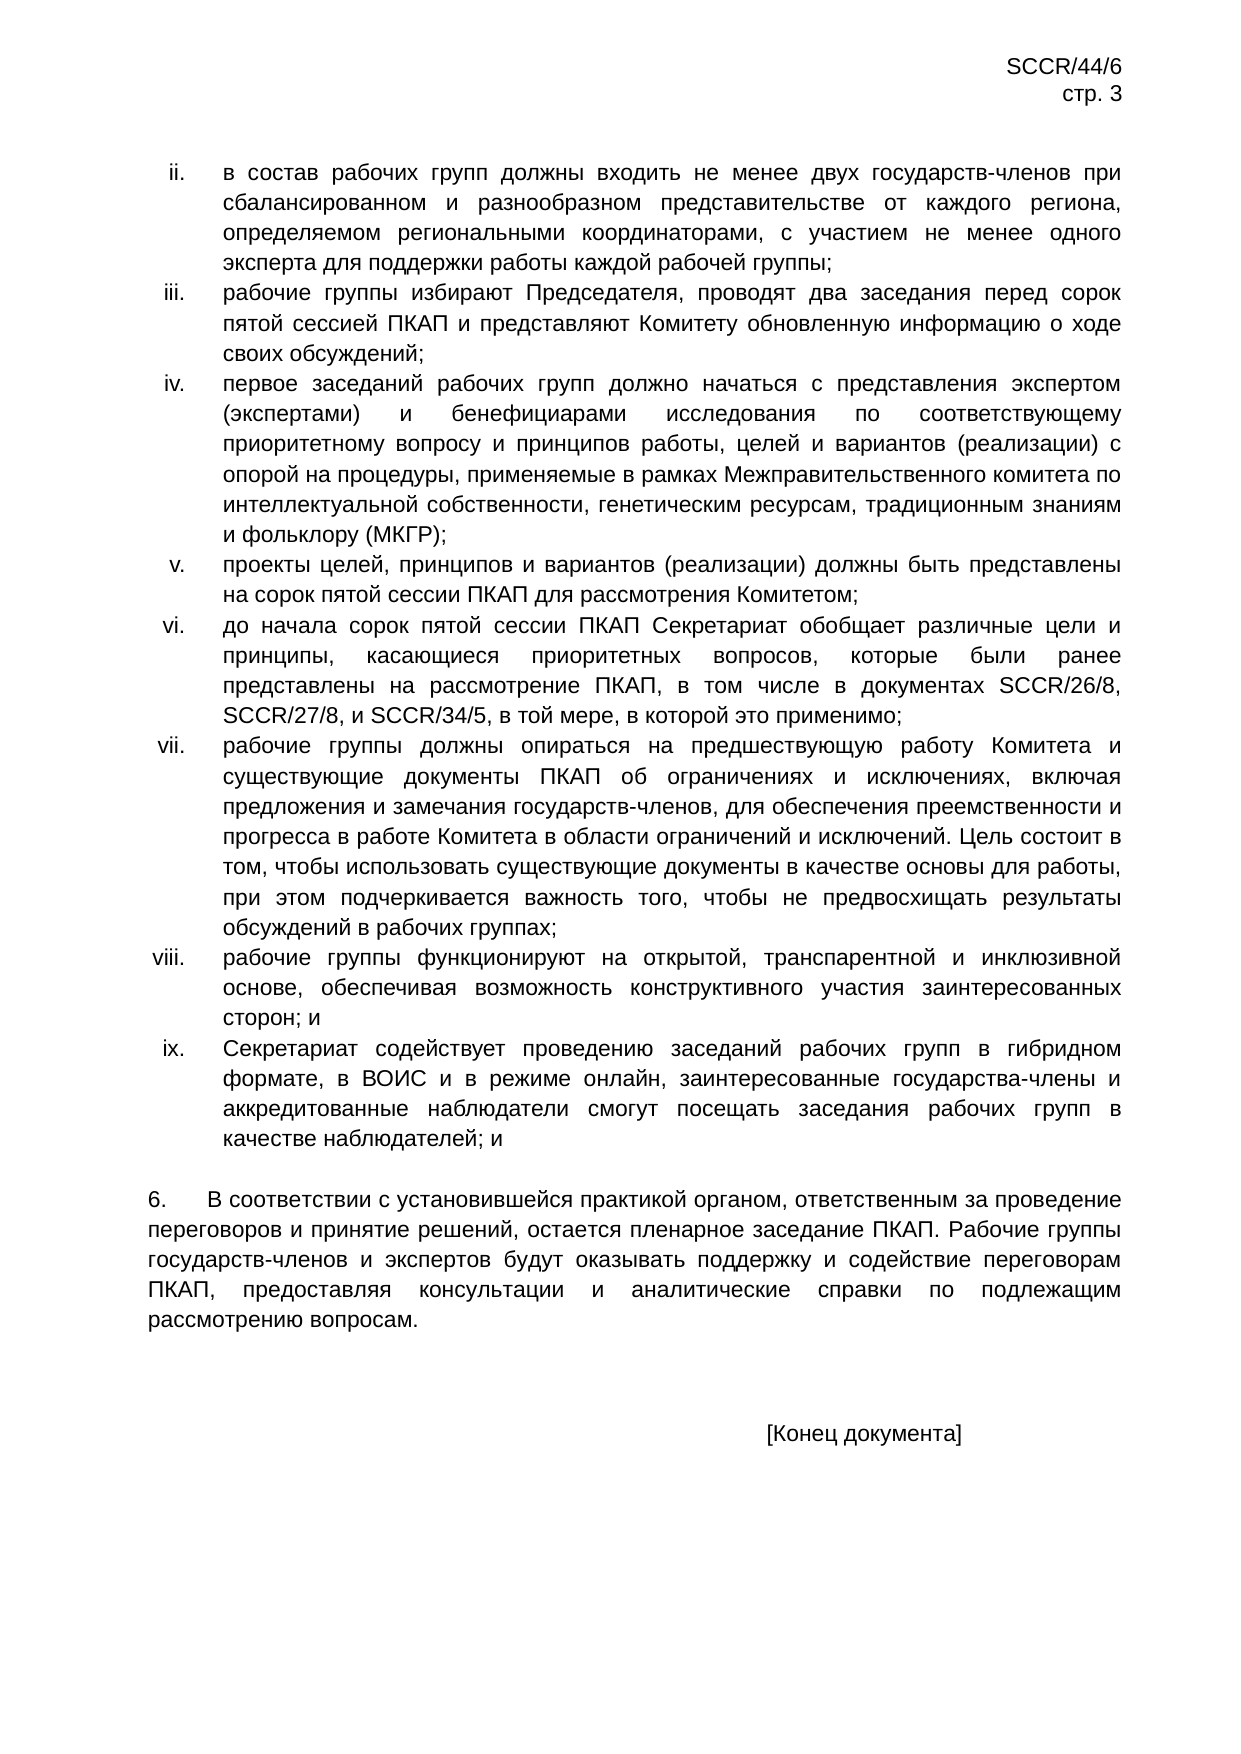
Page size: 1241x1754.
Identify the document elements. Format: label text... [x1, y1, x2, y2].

list рабочие группы должны опираться на предшествующую работу Комитета и существующие документы ПКАП об ограничениях и исключениях, включая предложения и замечания государств-членов, для обеспечения преемственности и прогресса в работе Комитета в области ограничений и исключений. Цель состоит в том, чтобы использовать существующие документы в качестве основы для работы, при этом подчеркивается важность того, чтобы не предвосхищать результаты обсуждений в рабочих группах; [185, 732, 1122, 940]
list в состав рабочих групп должны входить не менее двух государств-членов при сбалансированном и разнообразном представительстве от каждого региона, определяемом региональными координаторами, с участием не менее одного эксперта для поддержки работы каждой рабочей группы; [185, 158, 1122, 276]
list Секретариат содействует проведению заседаний рабочих групп в гибридном формате, в ВОИС и в режиме онлайн, заинтересованные государства-члены и аккредитованные наблюдатели смогут посещать заседания рабочих групп в качестве наблюдателей; и [185, 1034, 1122, 1152]
list первое заседаний рабочих групп должно начаться с представления экспертом (экспертами) и бенефициарами исследования по соответствующему приоритетному вопросу и принципов работы, целей и вариантов (реализации) с опорой на процедуры, применяемые в рамках Межправительственного комитета по интеллектуальной собственности, генетическим ресурсам, традиционным знаниям и фольклору (МКГР); [185, 370, 1122, 547]
list проекты целей, принципов и вариантов (реализации) должны быть представлены на сорок пятой сессии ПКАП для рассмотрения Комитетом; [185, 551, 1122, 608]
text [Конец документа] [766, 1419, 1122, 1446]
list рабочие группы избирают Председателя, проводят два заседания перед сорок пятой сессией ПКАП и представляют Комитету обновленную информацию о ходе своих обсуждений; [185, 279, 1122, 366]
text 6. В соответствии с установившейся практикой органом, ответственным за проведение переговоров и принятие решений, остается пленарное заседание ПКАП. Рабочие группы государств-членов и экспертов будут оказывать поддержку и содействие переговорам ПКАП, предоставляя консультации и аналитические справки по подлежащим рассмотрению вопросам. [148, 1186, 1122, 1333]
list до начала сорок пятой сессии ПКАП Секретариат обобщает различные цели и принципы, касающиеся приоритетных вопросов, которые были ранее представлены на рассмотрение ПКАП, в том числе в документах SCCR/26/8, SCCR/27/8, и SCCR/34/5, в той мере, в которой это применимо; [185, 612, 1122, 729]
list рабочие группы функционируют на открытой, транспарентной и инклюзивной основе, обеспечивая возможность конструктивного участия заинтересованных сторон; и [185, 944, 1122, 1031]
